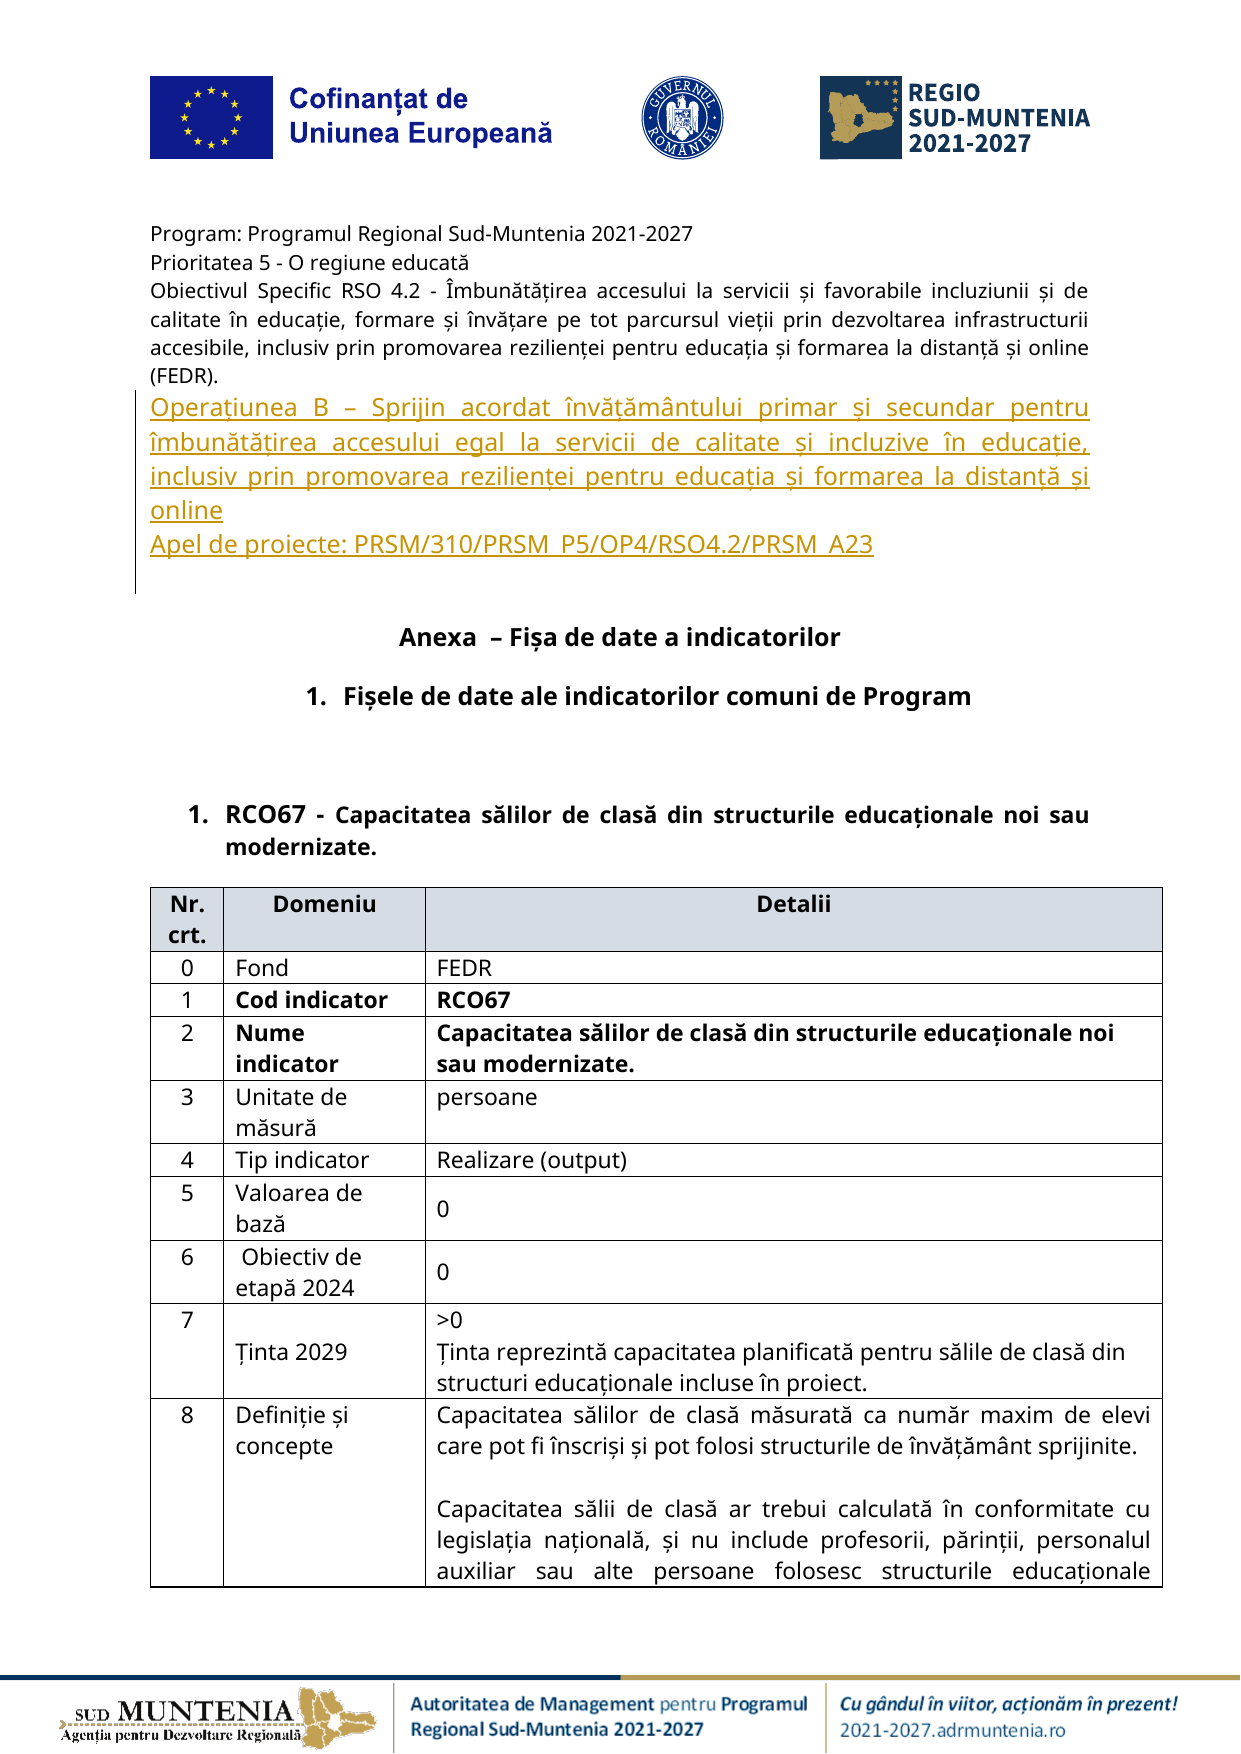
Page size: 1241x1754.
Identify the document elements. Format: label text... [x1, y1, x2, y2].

table_cell Tip indicator [224, 1144, 425, 1176]
table_cell Obiectiv de etapă 2024 [224, 1241, 425, 1303]
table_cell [224, 1399, 425, 1586]
table_cell 6 [151, 1241, 223, 1303]
table_cell RCO67 [426, 984, 1162, 1016]
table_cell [426, 1399, 1162, 1586]
table_cell Unitate de măsură [224, 1081, 425, 1143]
table_cell Valoarea de bază [224, 1177, 425, 1239]
table_header Nr. crt. [151, 888, 223, 951]
table_cell Nume indicator [224, 1017, 425, 1080]
table_cell Cod indicator [224, 984, 425, 1016]
text Obiectivul Specific RSO 4.2 - Îmbunătățirea accesului la servicii și favorabile incluziunii și de calitate în educație, formare și învățare pe tot parcursul vieții prin dezvoltarea infrastructurii accesibile, inclusiv prin promovarea rezilienței pentru educația și formarea la distanță și online (FEDR). [150, 276, 1090, 390]
table_cell 5 [151, 1177, 223, 1239]
table_cell Realizare (output) [426, 1144, 1162, 1176]
picture [0, 1675, 1241, 1754]
list Fișele de date ale indicatorilor comuni de Program [187, 678, 1090, 713]
table_cell 1 [151, 984, 223, 1016]
table_cell Capacitatea sălilor de clasă din structurile educaționale noi sau modernizate. [426, 1017, 1162, 1080]
table_cell persoane [426, 1081, 1162, 1143]
text Anexa – Fișa de date a indicatorilor [150, 619, 1090, 653]
text Prioritatea 5 - O regiune educată [150, 248, 1090, 276]
table_cell 0 [151, 952, 223, 983]
table_header Domeniu [224, 888, 425, 951]
table_cell Ținta 2029 [224, 1304, 425, 1398]
table_cell 0 [426, 1177, 1162, 1239]
table_header Detalii [426, 888, 1162, 951]
table_cell 7 [151, 1304, 223, 1398]
table_cell 4 [151, 1144, 223, 1176]
table_cell 2 [151, 1017, 223, 1080]
table_cell 8 [151, 1399, 223, 1586]
table_cell 3 [151, 1081, 223, 1143]
table_cell Fond [224, 952, 425, 983]
table_cell >0 Ținta reprezintă capacitatea planificată pentru sălile de clasă din structuri educaționale incluse în proiect. [426, 1304, 1162, 1398]
table_cell FEDR [426, 952, 1162, 983]
table_cell 0 [426, 1241, 1162, 1303]
text Program: Programul Regional Sud-Muntenia 2021-2027 [150, 219, 1090, 248]
list RCO67 - Capacitatea sălilor de clasă din structurile educaționale noi sau modernizate. [187, 797, 1090, 862]
